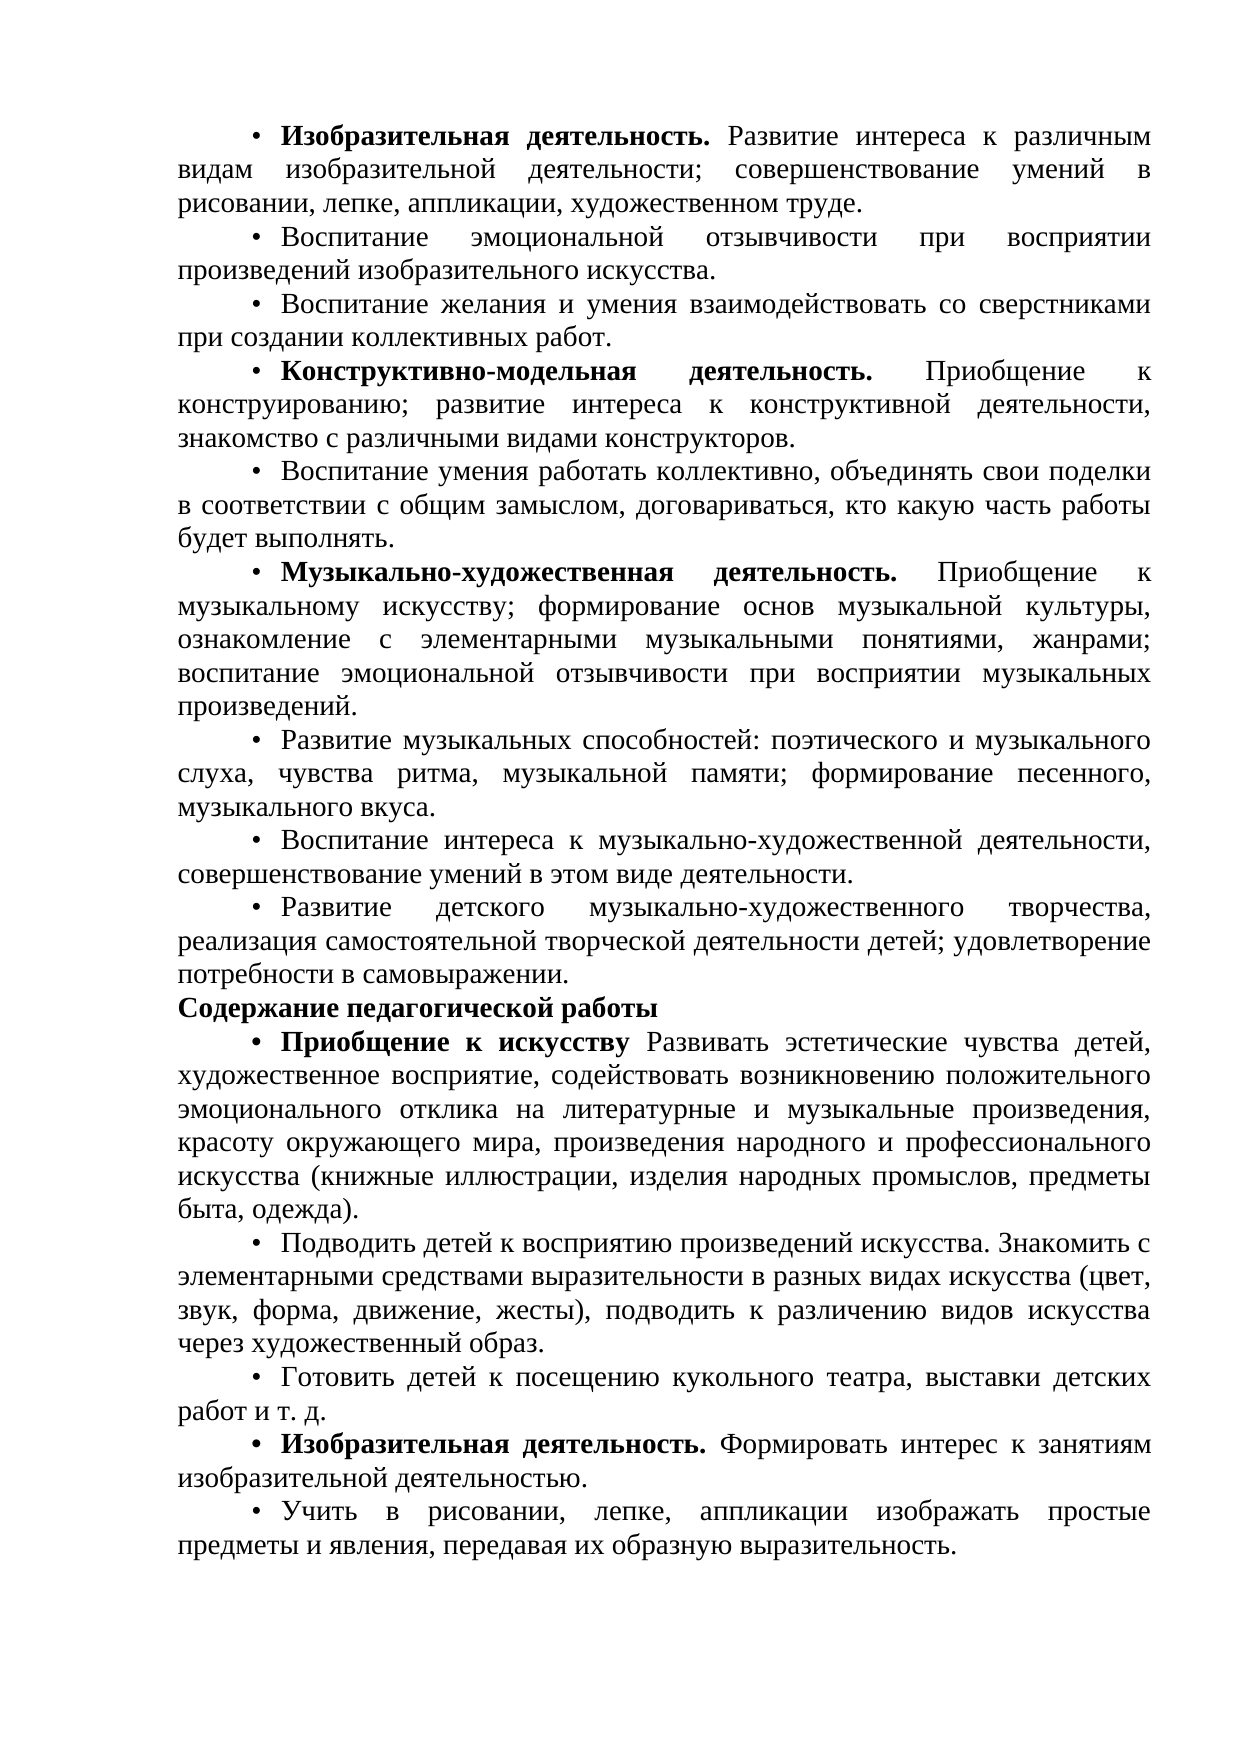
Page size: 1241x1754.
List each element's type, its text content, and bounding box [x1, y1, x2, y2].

list Подводить детей к восприятию произведений искусства. Знакомить с элементарными средствами выразительности в разных видах искусства (цвет, звук, форма, движение, жесты), подводить к различению видов искусства через художественный образ. [177, 1225, 1152, 1359]
list Развитие детского музыкально-художественного творчества, реализация самостоятельной творческой деятельности детей; удовлетворение потребности в самовыражении. [177, 889, 1152, 990]
list Изобразительная деятельность. Развитие интереса к различным видам изобразительной деятельности; совершенствование умений в рисовании, лепке, аппликации, художественном труде. [177, 118, 1152, 219]
list Воспитание умения работать коллективно, объединять свои поделки в соответствии с общим замыслом, договариваться, кто какую часть работы будет выполнять. [177, 453, 1152, 554]
list Приобщение к искусству Развивать эстетические чувства детей, художественное восприятие, содействовать возникновению положительного эмоционального отклика на литературные и музыкальные произведения, красоту окружающего мира, произведения народного и профессионального искусства (книжные иллюстрации, изделия народных промыслов, предметы быта, одежда). [177, 1024, 1152, 1225]
list Конструктивно-модельная деятельность. Приобщение к конструированию; развитие интереса к конструктивной деятельности, знакомство с различными видами конструкторов. [177, 353, 1152, 453]
list Изобразительная деятельность. Формировать интерес к занятиям изобразительной деятельностью. [177, 1426, 1152, 1493]
list Развитие музыкальных способностей: поэтического и музыкального слуха, чувства ритма, музыкальной памяти; формирование песенного, музыкального вкуса. [177, 722, 1152, 822]
list Воспитание желания и умения взаимодействовать со сверстниками при создании коллективных работ. [177, 286, 1152, 353]
list Учить в рисовании, лепке, аппликации изображать простые предметы и явления, передавая их образную выразительность. [177, 1493, 1152, 1560]
list Готовить детей к посещению кукольного театра, выставки детских работ и т. д. [177, 1359, 1152, 1426]
list Воспитание интереса к музыкально-художественной деятельности, совершенствование умений в этом виде деятельности. [177, 822, 1152, 889]
list Воспитание эмоциональной отзывчивости при восприятии произведений изобразительного искусства. [177, 219, 1152, 286]
list Музыкально-художественная деятельность. Приобщение к музыкальному искусству; формирование основ музыкальной культуры, ознакомление с элементарными музыкальными понятиями, жанрами; воспитание эмоциональной отзывчивости при восприятии музыкальных произведений. [177, 554, 1152, 722]
text Содержание педагогической работы [177, 990, 1152, 1024]
